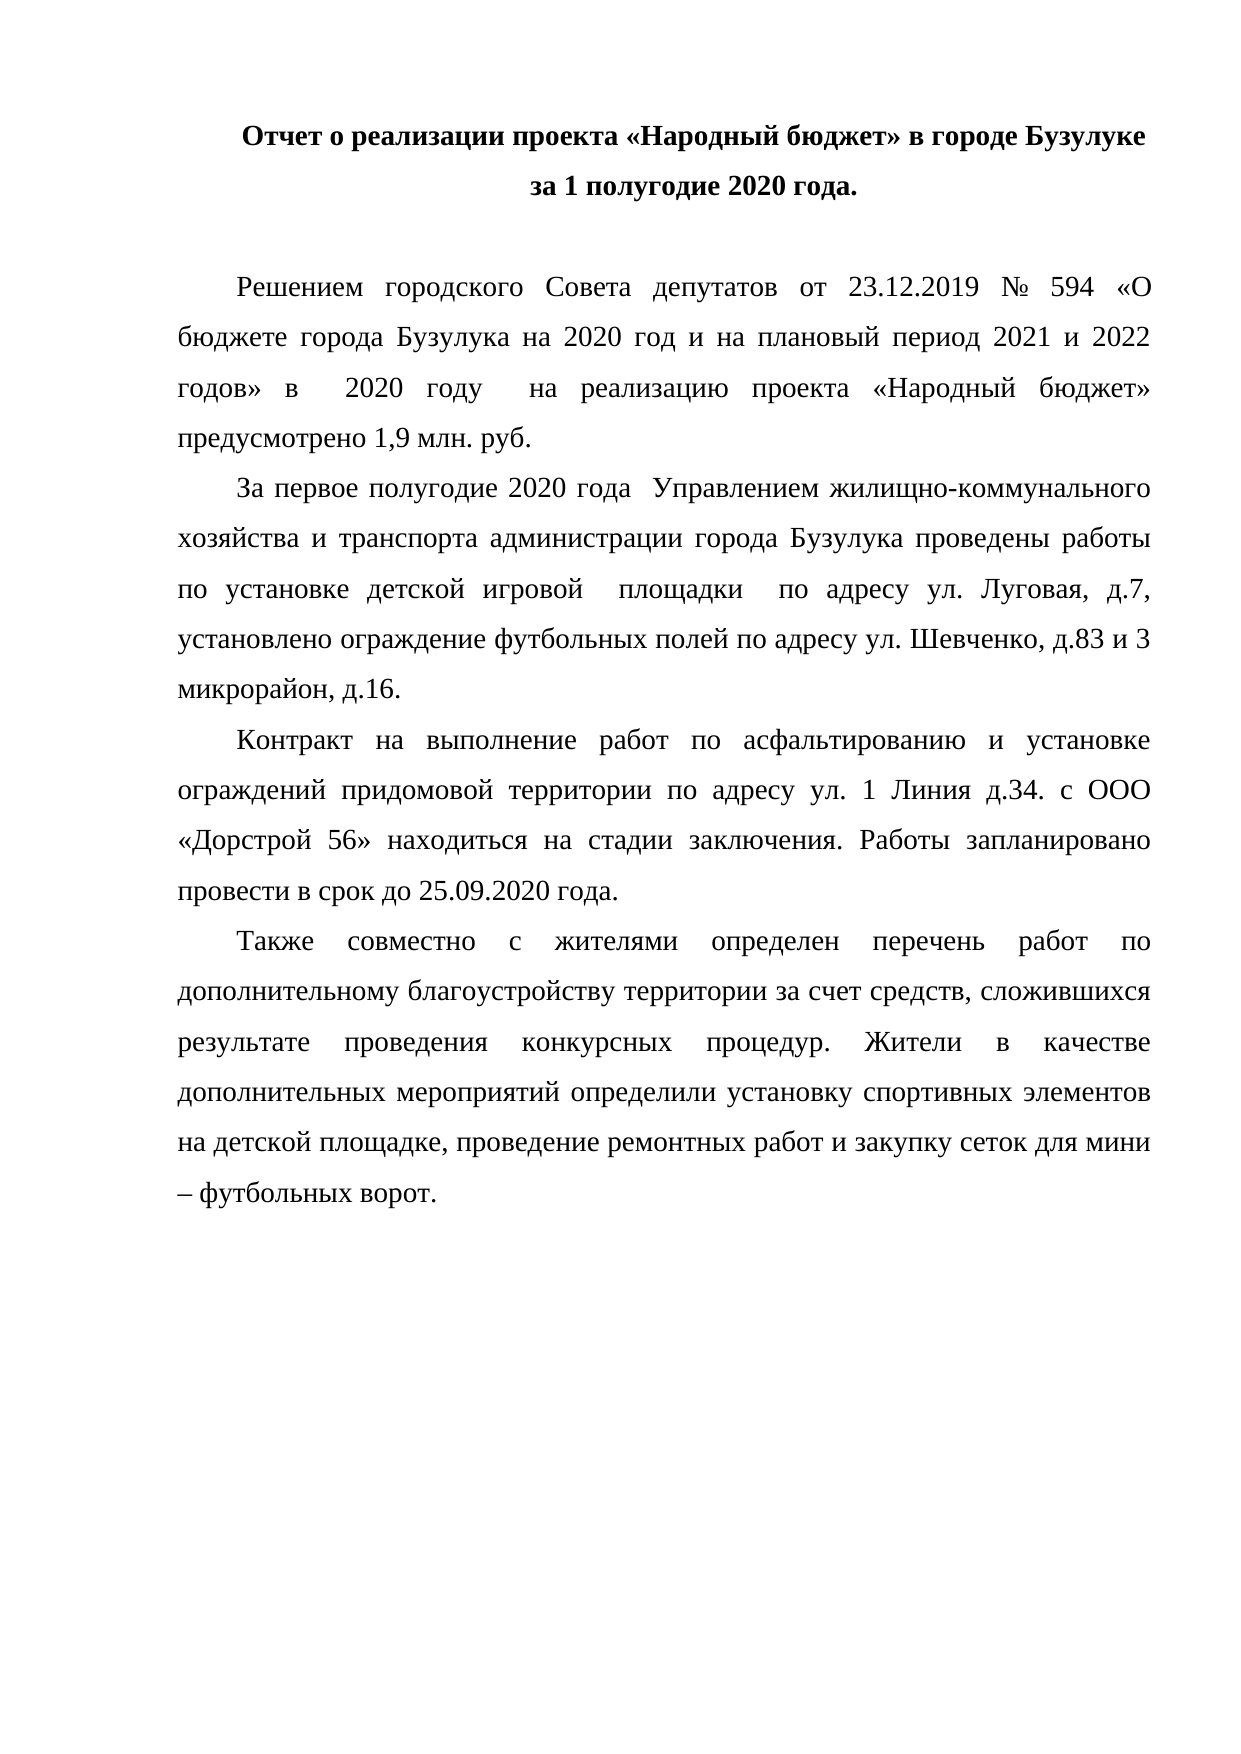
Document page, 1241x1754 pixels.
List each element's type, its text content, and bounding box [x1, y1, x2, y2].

text Также совместно с жителями определен перечень работ по дополнительному благоустройству территории за счет средств, сложившихся результате проведения конкурсных процедур. Жители в качестве дополнительных мероприятий определили установку спортивных элементов на детской площадке, проведение ремонтных работ и закупку сеток для мини – футбольных ворот. [177, 923, 1152, 1208]
text Отчет о реализации проекта «Народный бюджет» в городе Бузулуке [177, 118, 1152, 152]
text За первое полугодие 2020 года Управлением жилищно-коммунального хозяйства и транспорта администрации города Бузулука проведены работы по установке детской игровой площадки по адресу ул. Луговая, д.7, установлено ограждение футбольных полей по адресу ул. Шевченко, д.83 и 3 микрорайон, д.16. [177, 470, 1152, 705]
text за 1 полугодие 2020 года. [177, 168, 1152, 202]
text Контракт на выполнение работ по асфальтированию и установке ограждений придомовой территории по адресу ул. 1 Линия д.34. с ООО «Дорстрой 56» находиться на стадии заключения. Работы запланировано провести в срок до 25.09.2020 года. [177, 722, 1152, 906]
text Решением городского Совета депутатов от 23.12.2019 № 594 «О бюджете города Бузулука на 2020 год и на плановый период 2021 и 2022 годов» в 2020 году на реализацию проекта «Народный бюджет» предусмотрено 1,9 млн. руб. [177, 269, 1152, 453]
